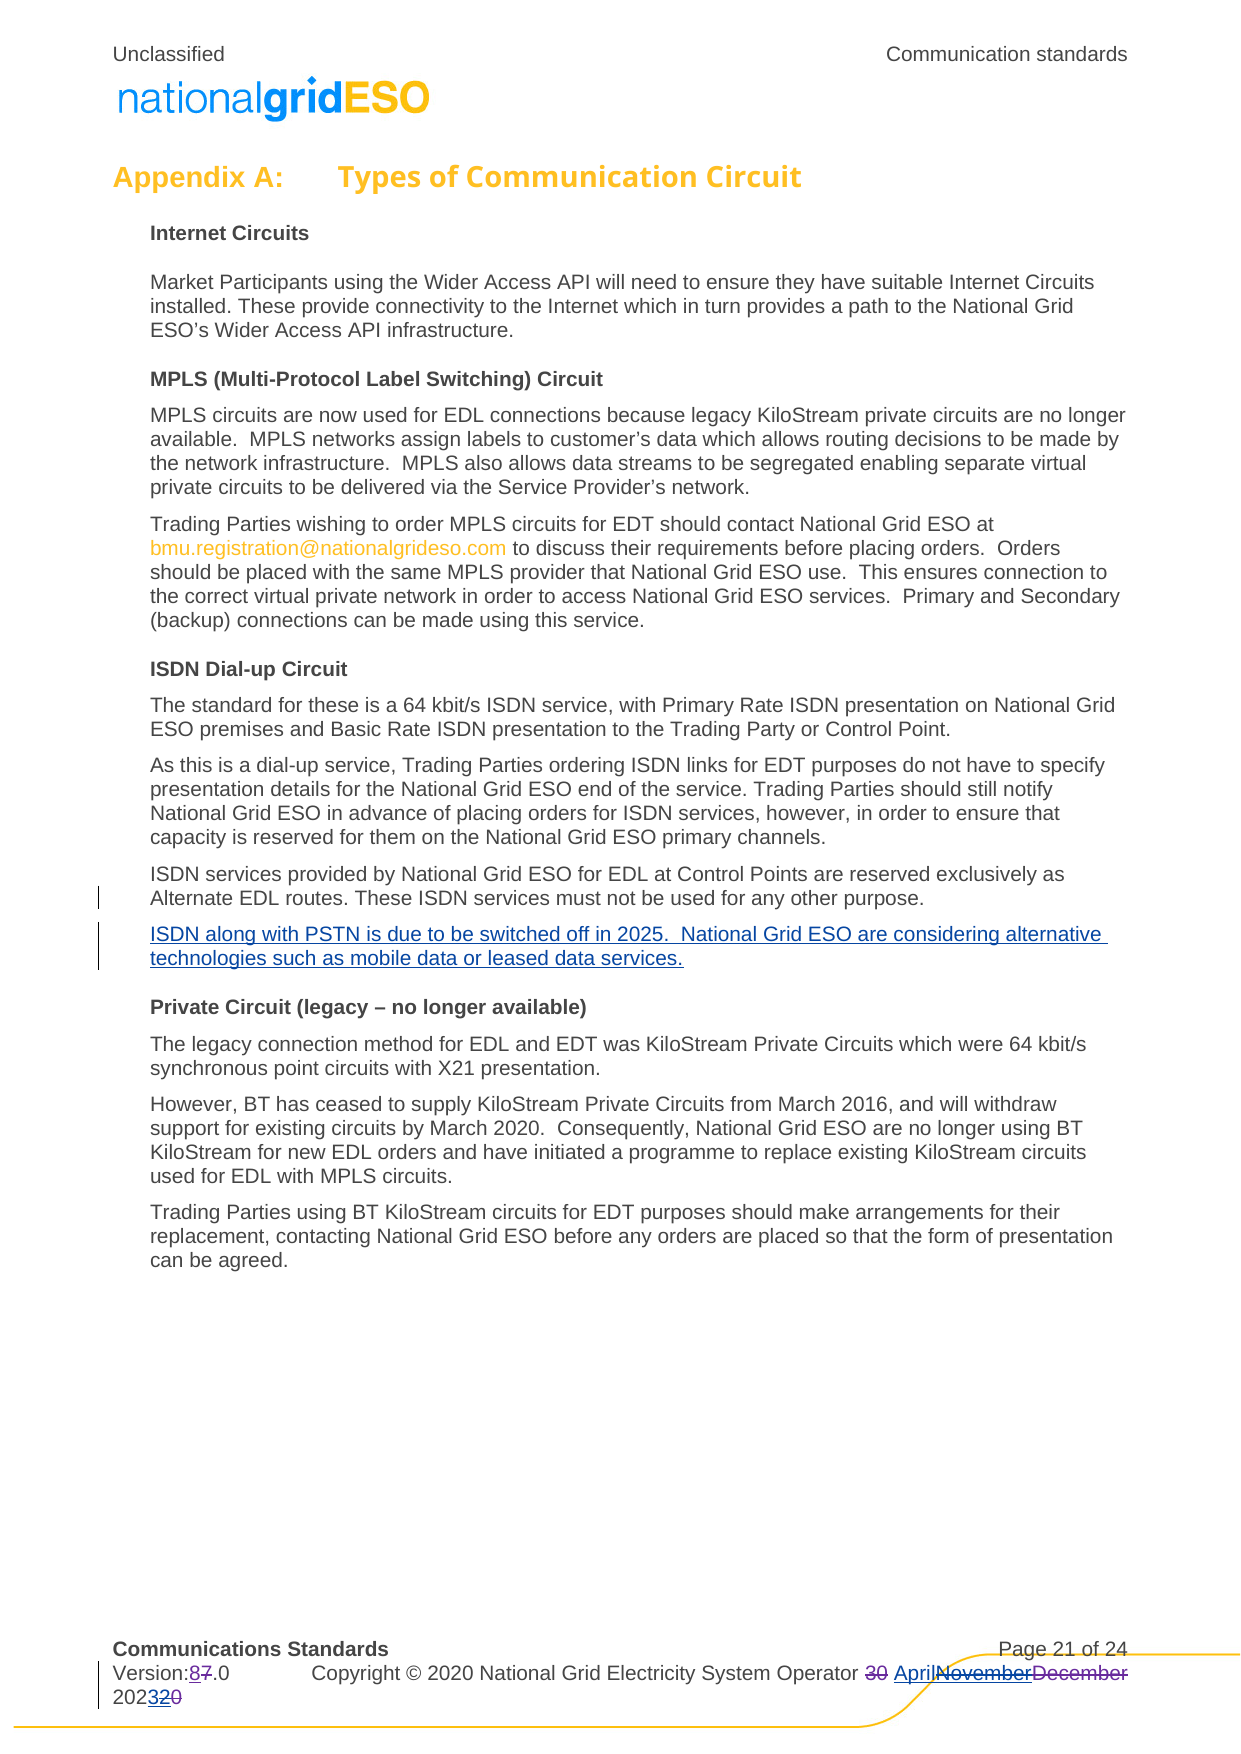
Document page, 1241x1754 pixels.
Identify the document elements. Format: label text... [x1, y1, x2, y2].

text Types of Communication Circuit [112, 156, 1128, 196]
text Market Participants using the Wider Access API will need to ensure they have suitable Internet Circuits installed. These provide connectivity to the Internet which in turn provides a path to the National Grid ESO’s Wider Access API infrastructure. [150, 270, 1128, 342]
text ISDN services provided by National Grid ESO for EDL at Control Points are reserved exclusively as Alternate EDL routes. These ISDN services must not be used for any other purpose. [150, 862, 1128, 909]
text Trading Parties using BT KiloStream circuits for EDT purposes should make arrangements for their replacement, contacting National Grid ESO before any orders are placed so that the form of presentation can be agreed. [150, 1200, 1128, 1272]
picture [13, 1, 1241, 1751]
text The standard for these is a 64 kbit/s ISDN service, with Primary Rate ISDN presentation on National Grid ESO premises and Basic Rate ISDN presentation to the Trading Party or Control Point. [150, 693, 1128, 741]
text Trading Parties wishing to order MPLS circuits for EDT should contact National Grid ESO at bmu.registration@nationalgrideso.com to discuss their requirements before placing orders. Orders should be placed with the same MPLS provider that National Grid ESO use. This ensures connection to the correct virtual private network in order to access National Grid ESO services. Primary and Secondary (backup) connections can be made using this service. [150, 512, 1128, 631]
text MPLS circuits are now used for EDL connections because legacy KiloStream private circuits are no longer available. MPLS networks assign labels to customer’s data which allows routing decisions to be made by the network infrastructure. MPLS also allows data streams to be segregated enabling separate virtual private circuits to be delivered via the Service Provider’s network. [150, 403, 1128, 499]
text Private Circuit (legacy – no longer available) [150, 995, 1128, 1019]
text ISDN Dial-up Circuit [150, 656, 1128, 680]
text However, BT has ceased to supply KiloStream Private Circuits from March 2016, and will withdraw support for existing circuits by March 2020. Consequently, National Grid ESO are no longer using BT KiloStream for new EDL orders and have initiated a programme to replace existing KiloStream circuits used for EDL with MPLS circuits. [150, 1092, 1128, 1188]
text As this is a dial-up service, Trading Parties ordering ISDN links for EDT purposes do not have to specify presentation details for the National Grid ESO end of the service. Trading Parties should still notify National Grid ESO in advance of placing orders for ISDN services, however, in order to ensure that capacity is reserved for them on the National Grid ESO primary channels. [150, 753, 1128, 849]
text Internet Circuits [150, 221, 1128, 245]
text The legacy connection method for EDL and EDT was KiloStream Private Circuits which were 64 kbit/s synchronous point circuits with X21 presentation. [150, 1031, 1128, 1079]
text MPLS (Multi-Protocol Label Switching) Circuit [150, 367, 1128, 391]
